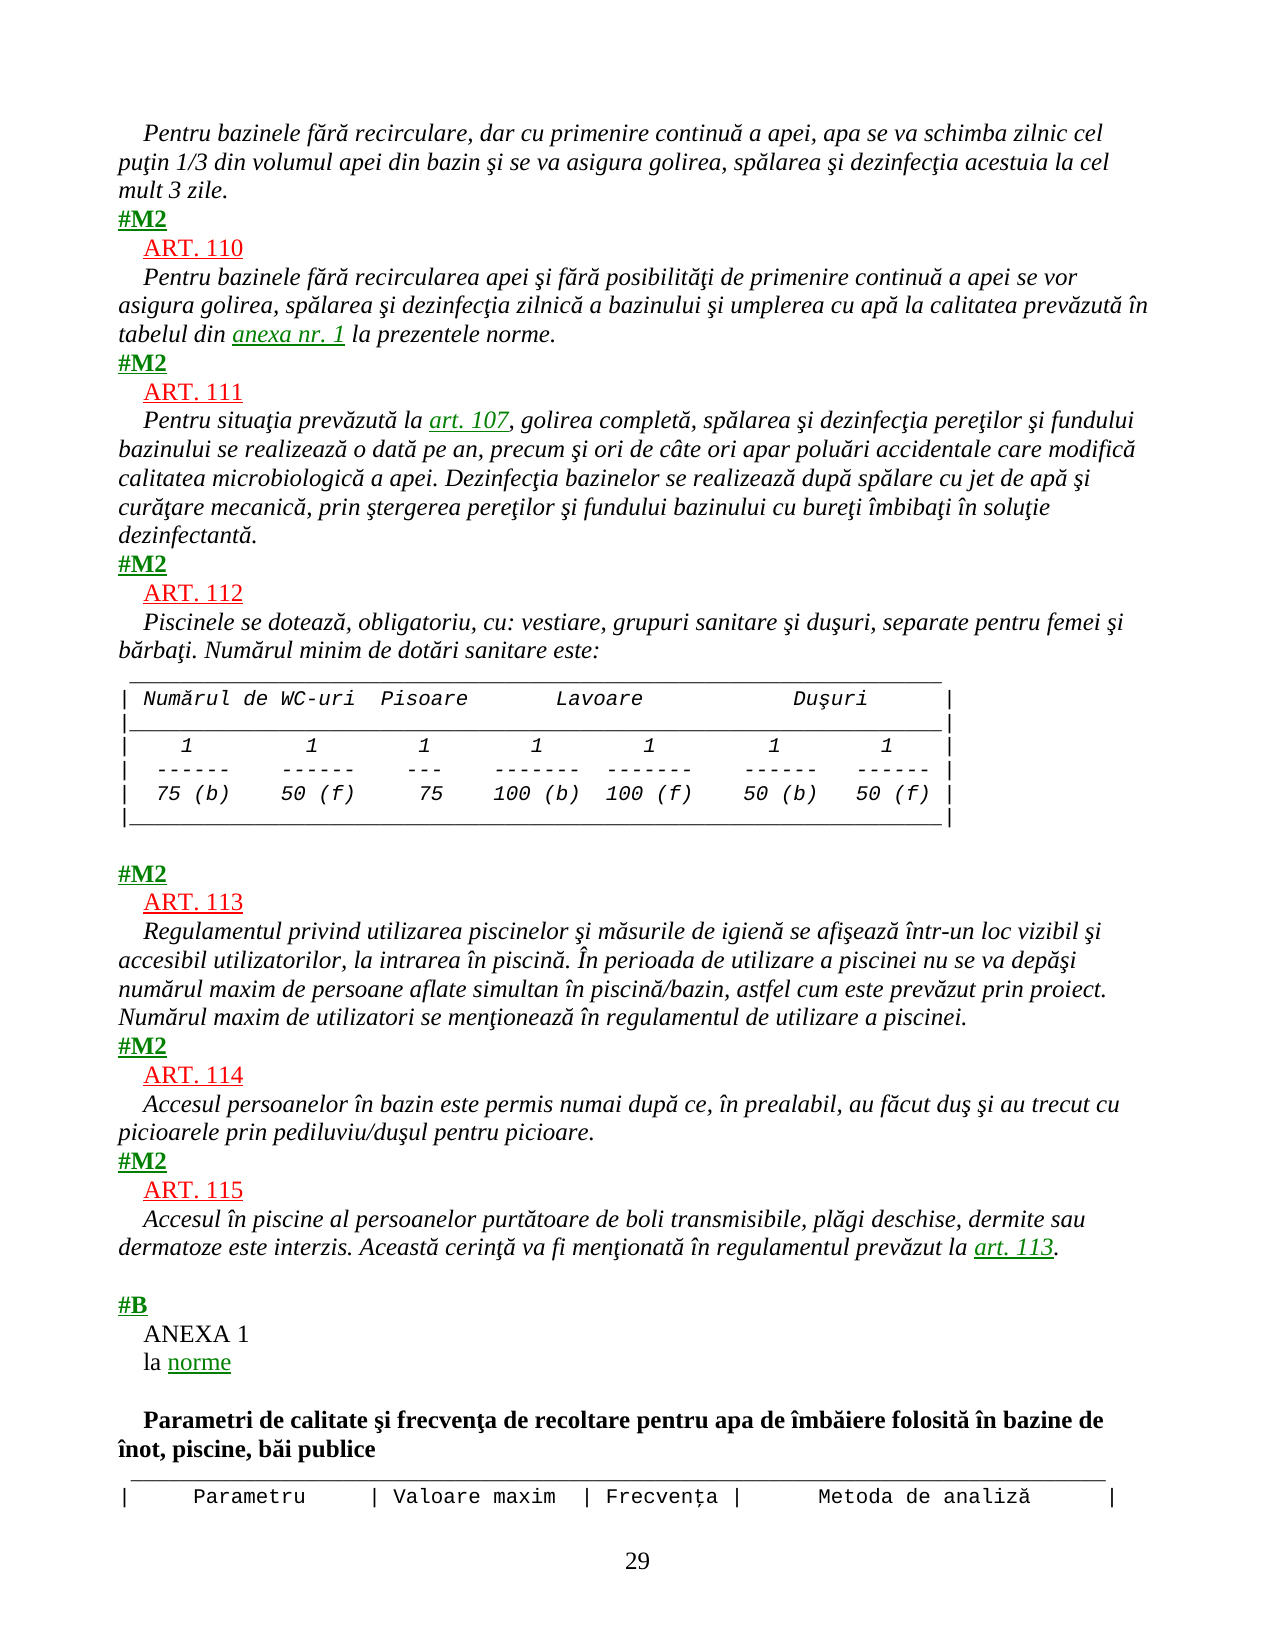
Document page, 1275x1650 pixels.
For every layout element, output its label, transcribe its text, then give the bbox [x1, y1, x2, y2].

text ART. 111 [118, 377, 1157, 406]
text Accesul în piscine al persoanelor purtătoare de boli transmisibile, plăgi deschise, dermite sau dermatoze este interzis. Această cerinţă va fi menţionată în regulamentul prevăzut la art. 113. [118, 1204, 1157, 1261]
text |_________________________________________________________________| [118, 712, 1157, 735]
text | 75 (b) 50 (f) 75 100 (b) 100 (f) 50 (b) 50 (f) | [118, 783, 1157, 806]
text ART. 113 [118, 887, 1157, 916]
text |_________________________________________________________________| [118, 806, 1157, 830]
text | ------ ------ --- ------- ------- ------ ------ | [118, 759, 1157, 783]
text Pentru bazinele fără recirculare, dar cu primenire continuă a apei, apa se va schimba zilnic cel puţin 1/3 din volumul apei din bazin şi se va asigura golirea, spălarea şi dezinfecţia acestuia la cel mult 3 zile. [118, 118, 1157, 204]
text #M2 [118, 348, 1157, 377]
text Pentru situaţia prevăzută la art. 107, golirea completă, spălarea şi dezinfecţia pereţilor şi fundului bazinului se realizează o dată pe an, precum şi ori de câte ori apar poluări accidentale care modifică calitatea microbiologică a apei. Dezinfecţia bazinelor se realizează după spălare cu jet de apă şi curăţare mecanică, prin ştergerea pereţilor şi fundului bazinului cu bureţi îmbibaţi în soluţie dezinfectantă. [118, 406, 1157, 549]
text #B [118, 1290, 1157, 1319]
text Pentru bazinele fără recircularea apei şi fără posibilităţi de primenire continuă a apei se vor asigura golirea, spălarea şi dezinfecţia zilnică a bazinului şi umplerea cu apă la calitatea prevăzută în tabelul din anexa nr. 1 la prezentele norme. [118, 262, 1157, 348]
text Accesul persoanelor în bazin este permis numai după ce, în prealabil, au făcut duş şi au trecut cu picioarele prin pediluviu/duşul pentru picioare. [118, 1089, 1157, 1146]
text la norme [118, 1347, 1157, 1376]
text | Parametru | Valoare maxim | Frecvenţa | Metoda de analiză | [118, 1486, 1157, 1510]
text ART. 110 [118, 233, 1157, 262]
text #M2 [118, 1031, 1157, 1060]
text _________________________________________________________________ [118, 664, 1157, 688]
text #M2 [118, 549, 1157, 578]
text | Numărul de WC-uri Pisoare Lavoare Duşuri | [118, 688, 1157, 712]
text ART. 112 [118, 578, 1157, 607]
text | 1 1 1 1 1 1 1 | [118, 735, 1157, 759]
text ANEXA 1 [118, 1319, 1157, 1347]
text #M2 [118, 204, 1157, 233]
text ______________________________________________________________________________ [118, 1462, 1157, 1486]
text Piscinele se dotează, obligatoriu, cu: vestiare, grupuri sanitare şi duşuri, separate pentru femei şi bărbaţi. Numărul minim de dotări sanitare este: [118, 607, 1157, 664]
text #M2 [118, 1146, 1157, 1175]
text #M2 [118, 859, 1157, 887]
text ART. 115 [118, 1175, 1157, 1204]
text Regulamentul privind utilizarea piscinelor şi măsurile de igienă se afişează într-un loc vizibil şi accesibil utilizatorilor, la intrarea în piscină. În perioada de utilizare a piscinei nu se va depăşi numărul maxim de persoane aflate simultan în piscină/bazin, astfel cum este prevăzut prin proiect. Numărul maxim de utilizatori se menţionează în regulamentul de utilizare a piscinei. [118, 916, 1157, 1031]
text Parametri de calitate şi frecvenţa de recoltare pentru apa de îmbăiere folosită în bazine de înot, piscine, băi publice [118, 1405, 1157, 1462]
text ART. 114 [118, 1060, 1157, 1089]
